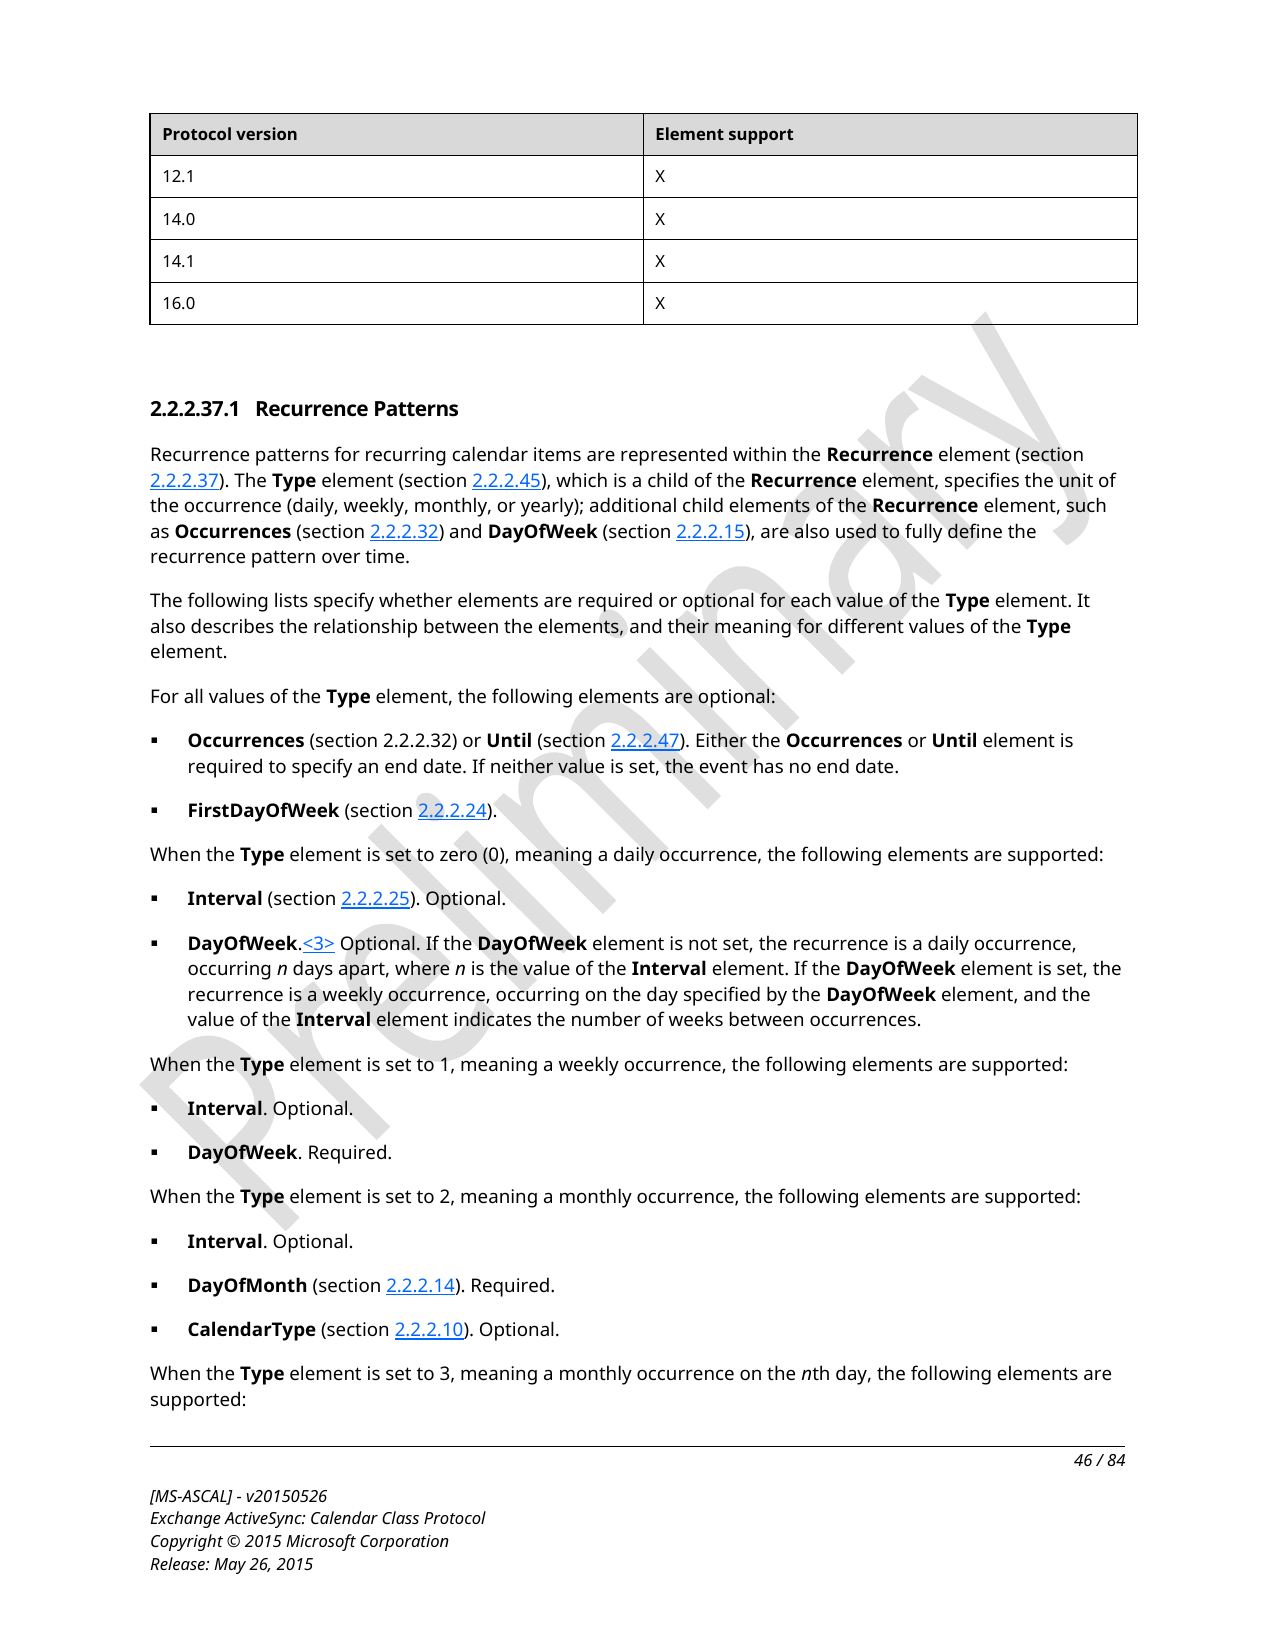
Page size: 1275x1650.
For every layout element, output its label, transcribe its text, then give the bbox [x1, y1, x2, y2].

text When the Type element is set to 2, meaning a monthly occurrence, the following elements are supported: [150, 1184, 1125, 1209]
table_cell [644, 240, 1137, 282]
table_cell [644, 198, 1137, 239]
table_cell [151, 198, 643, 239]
list DayOfMonth (section 2.2.2.14). Required. [150, 1272, 1125, 1298]
text Recurrence patterns for recurring calendar items are represented within the Recurrence element (section 2.2.2.37). The Type element (section 2.2.2.45), which is a child of the Recurrence element, specifies the unit of the occurrence (daily, weekly, monthly, or yearly); additional child elements of the Recurrence element, such as Occurrences (section 2.2.2.32) and DayOfWeek (section 2.2.2.15), are also used to fully define the recurrence pattern over time. [150, 441, 1125, 569]
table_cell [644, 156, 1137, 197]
text For all values of the Type element, the following elements are optional: [150, 683, 1125, 709]
list FirstDayOfWeek (section 2.2.2.24). [150, 797, 1125, 823]
list Occurrences (section 2.2.2.32) or Until (section 2.2.2.47). Either the Occurrences or Until element is required to specify an end date. If neither value is set, the event has no end date. [150, 727, 1125, 778]
text When the Type element is set to 1, meaning a weekly occurrence, the following elements are supported: [150, 1051, 1125, 1076]
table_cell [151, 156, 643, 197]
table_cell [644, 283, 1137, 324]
list DayOfWeek. Required. [150, 1139, 1125, 1165]
subtitle Recurrence Patterns [150, 394, 1125, 423]
list Interval (section 2.2.2.25). Optional. [150, 886, 1125, 911]
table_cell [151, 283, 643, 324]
text When the Type element is set to zero (0), meaning a daily occurrence, the following elements are supported: [150, 841, 1125, 867]
list Interval. Optional. [150, 1095, 1125, 1121]
list Interval. Optional. [150, 1228, 1125, 1253]
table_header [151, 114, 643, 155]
list CalendarType (section 2.2.2.10). Optional. [150, 1316, 1125, 1342]
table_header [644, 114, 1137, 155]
list DayOfWeek.<3> Optional. If the DayOfWeek element is not set, the recurrence is a daily occurrence, occurring n days apart, where n is the value of the Interval element. If the DayOfWeek element is set, the recurrence is a weekly occurrence, occurring on the day specified by the DayOfWeek element, and the value of the Interval element indicates the number of weeks between occurrences. [150, 930, 1125, 1032]
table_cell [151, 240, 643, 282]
text The following lists specify whether elements are required or optional for each value of the Type element. It also describes the relationship between the elements, and their meaning for different values of the Type element. [150, 588, 1125, 664]
text When the Type element is set to 3, meaning a monthly occurrence on the nth day, the following elements are supported: [150, 1361, 1125, 1412]
